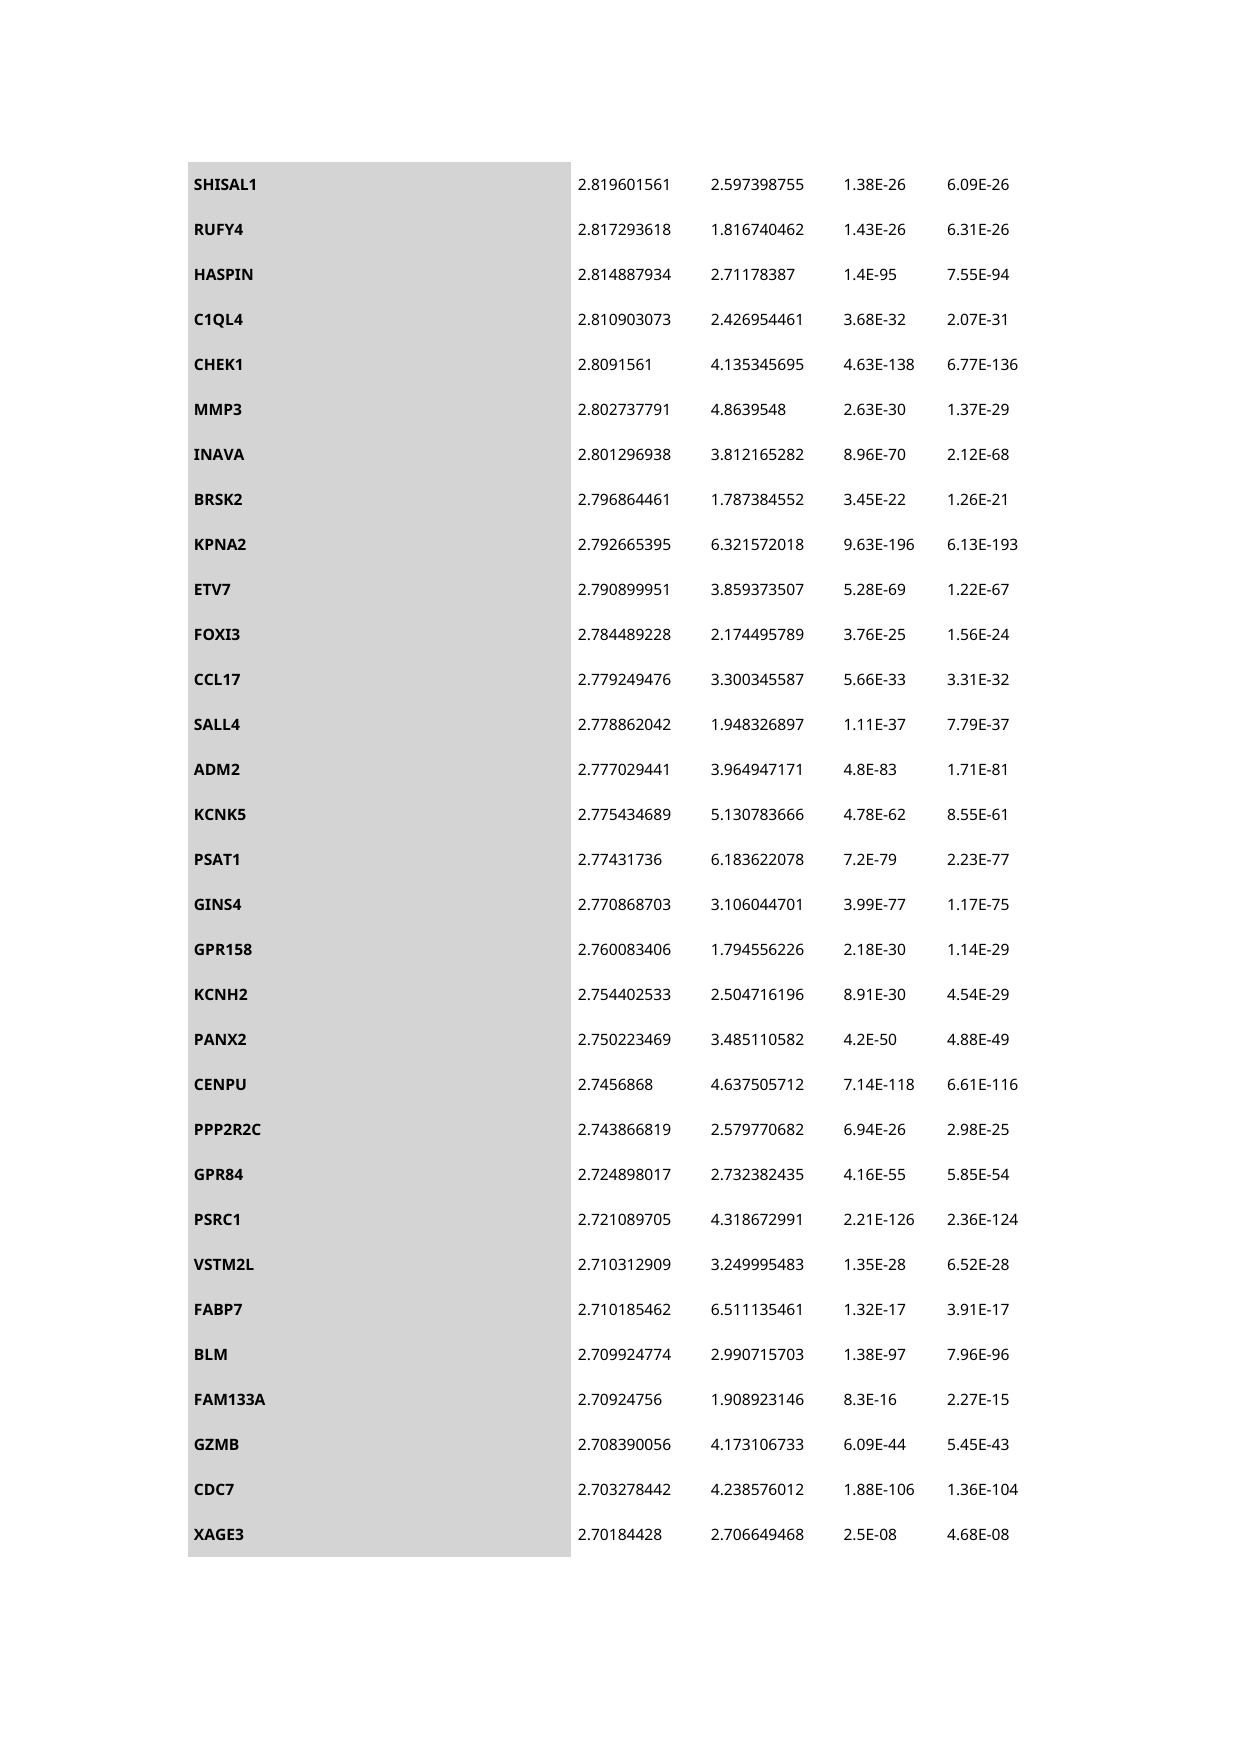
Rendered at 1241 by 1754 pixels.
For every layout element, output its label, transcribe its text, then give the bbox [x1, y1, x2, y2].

table_cell 2.71178387 [704, 252, 837, 297]
table_cell 1.43E-26 [837, 207, 941, 252]
table_cell 2.426954461 [704, 297, 837, 342]
table_cell 7.55E-94 [941, 252, 1053, 297]
table_cell 2.819601561 [571, 162, 704, 207]
table_cell 8.96E-70 [837, 432, 941, 477]
table_cell 2.817293618 [571, 207, 704, 252]
table_cell 2.597398755 [704, 162, 837, 207]
table_cell 2.12E-68 [941, 432, 1053, 477]
table_cell 1.37E-29 [941, 387, 1053, 432]
table_cell 4.63E-138 [837, 342, 941, 387]
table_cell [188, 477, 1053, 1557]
table_cell 1.4E-95 [837, 252, 941, 297]
table_cell 2.63E-30 [837, 387, 941, 432]
table_cell C1QL4 [188, 297, 571, 342]
table_cell SHISAL1 [188, 162, 571, 207]
table_cell 6.31E-26 [941, 207, 1053, 252]
table_cell 2.814887934 [571, 252, 704, 297]
table_cell 1.787384552 [704, 477, 837, 522]
table_cell BRSK2 [188, 477, 571, 522]
table_cell 3.45E-22 [837, 477, 941, 522]
table_cell 2.8091561 [571, 342, 704, 387]
table_cell 1.816740462 [704, 207, 837, 252]
table_cell 3.68E-32 [837, 297, 941, 342]
table_cell HASPIN [188, 252, 571, 297]
table_cell 2.796864461 [571, 477, 704, 522]
table_cell 6.77E-136 [941, 342, 1053, 387]
table_cell 4.135345695 [704, 342, 837, 387]
table_cell 1.38E-26 [837, 162, 941, 207]
table_cell MMP3 [188, 387, 571, 432]
table_cell 2.07E-31 [941, 297, 1053, 342]
table_cell 2.802737791 [571, 387, 704, 432]
table_cell INAVA [188, 432, 571, 477]
table_cell 2.801296938 [571, 432, 704, 477]
table_cell 6.09E-26 [941, 162, 1053, 207]
table_cell 2.810903073 [571, 297, 704, 342]
table_cell RUFY4 [188, 207, 571, 252]
table_cell 3.812165282 [704, 432, 837, 477]
table_cell CHEK1 [188, 342, 571, 387]
table_cell 4.8639548 [704, 387, 837, 432]
